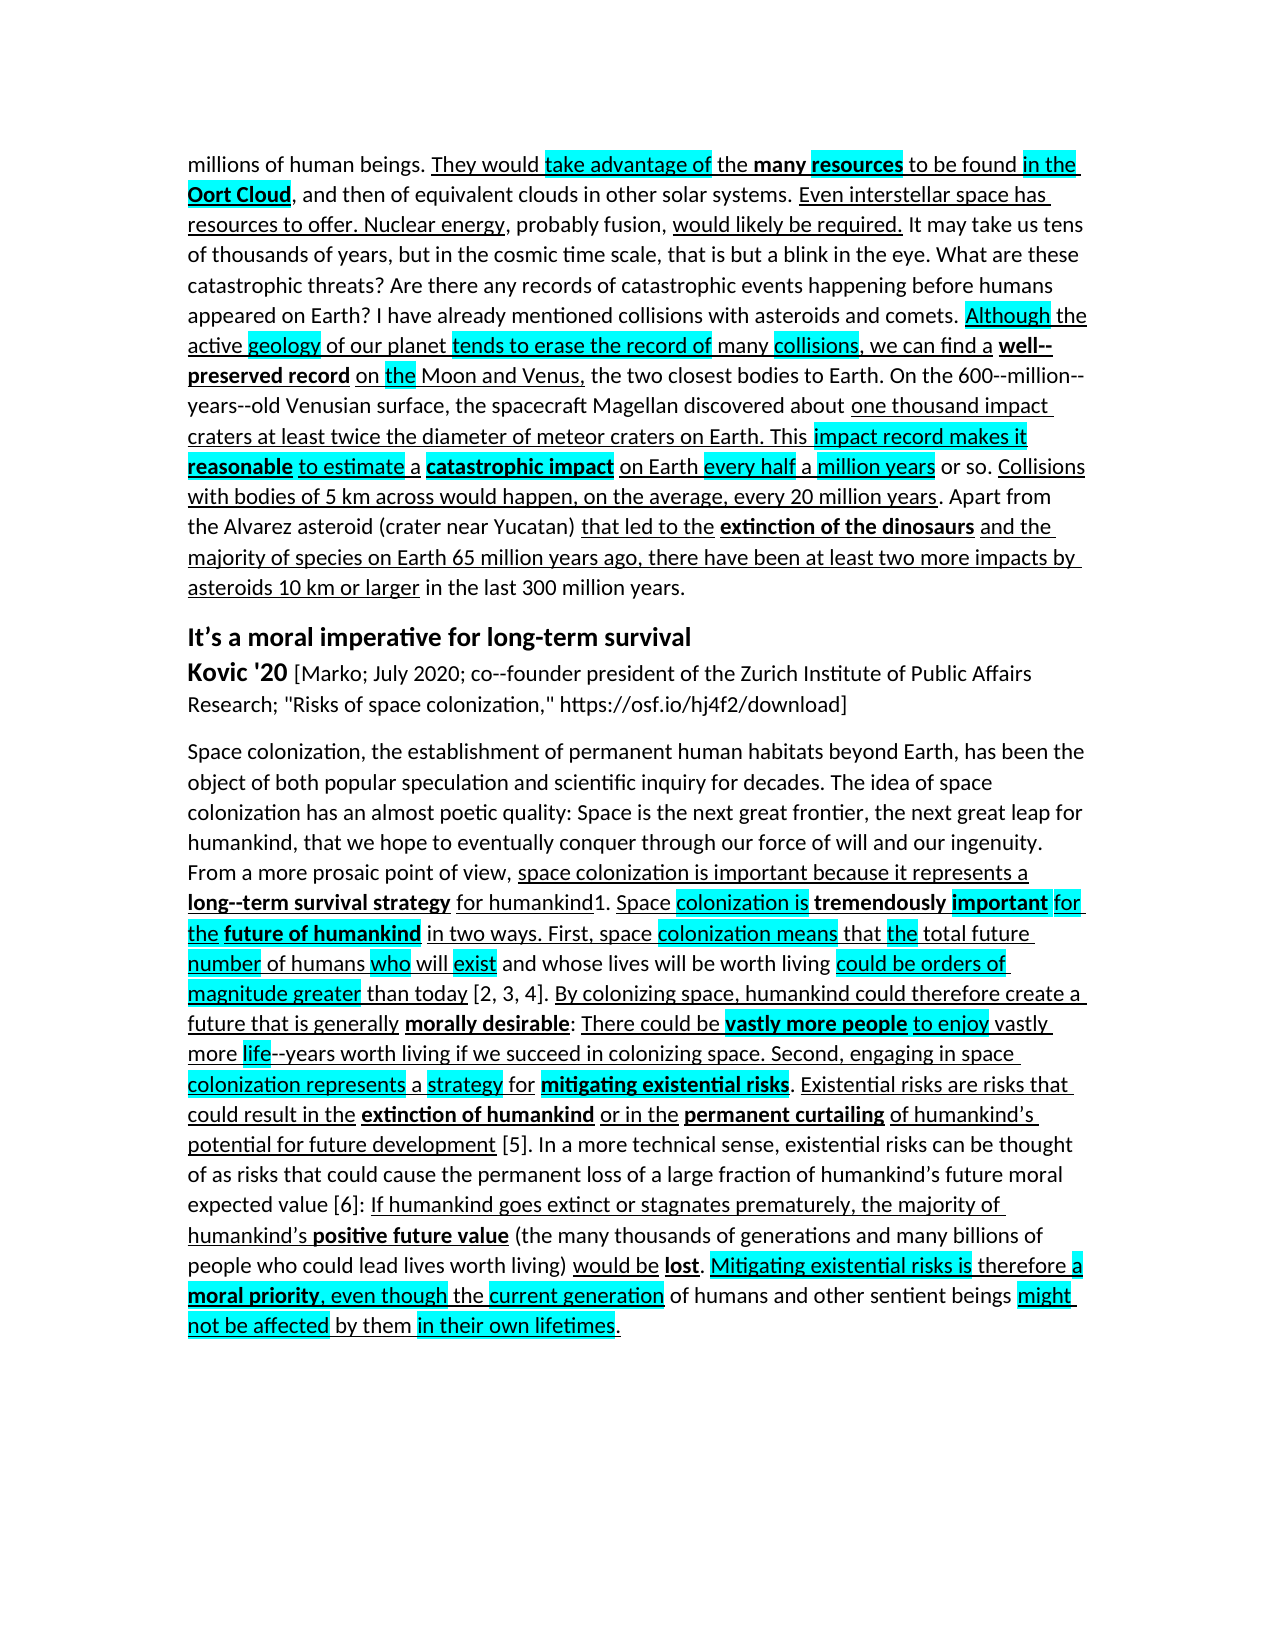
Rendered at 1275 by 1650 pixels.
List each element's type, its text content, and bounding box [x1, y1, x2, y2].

subtitle It’s a moral imperative for long-term survival [187, 620, 1087, 653]
text Kovic '20 [Marko; July 2020; co--founder president of the Zurich Institute of Public Affairs Research; "Risks of space colonization," https://osf.io/hj4f2/download] [187, 655, 1087, 719]
text Space colonization, the establishment of permanent human habitats beyond Earth, has been the object of both popular speculation and scientific inquiry for decades. The idea of space colonization has an almost poetic quality: Space is the next great frontier, the next great leap for humankind, that we hope to eventually conquer through our force of will and our ingenuity. From a more prosaic point of view, space colonization is important because it represents a long--term survival strategy for humankind1. Space colonization is tremendously important for the future of humankind in two ways. First, space colonization means that the total future number of humans who will exist and whose lives will be worth living could be orders of magnitude greater than today [2, 3, 4]. By colonizing space, humankind could therefore create a future that is generally morally desirable: There could be vastly more people to enjoy vastly more life--years worth living if we succeed in colonizing space. Second, engaging in space colonization represents a strategy for mitigating existential risks. Existential risks are risks that could result in the extinction of humankind or in the permanent curtailing of humankind’s potential for future development [5]. In a more technical sense, existential risks can be thought of as risks that could cause the permanent loss of a large fraction of humankind’s future moral expected value [6]: If humankind goes extinct or stagnates prematurely, the majority of humankind’s positive future value (the many thousands of generations and many billions of people who could lead lives worth living) would be lost. Mitigating existential risks is therefore a moral priority, even though the current generation of humans and other sentient beings might not be affected by them in their own lifetimes. [187, 737, 1087, 1339]
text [187, 150, 1087, 601]
